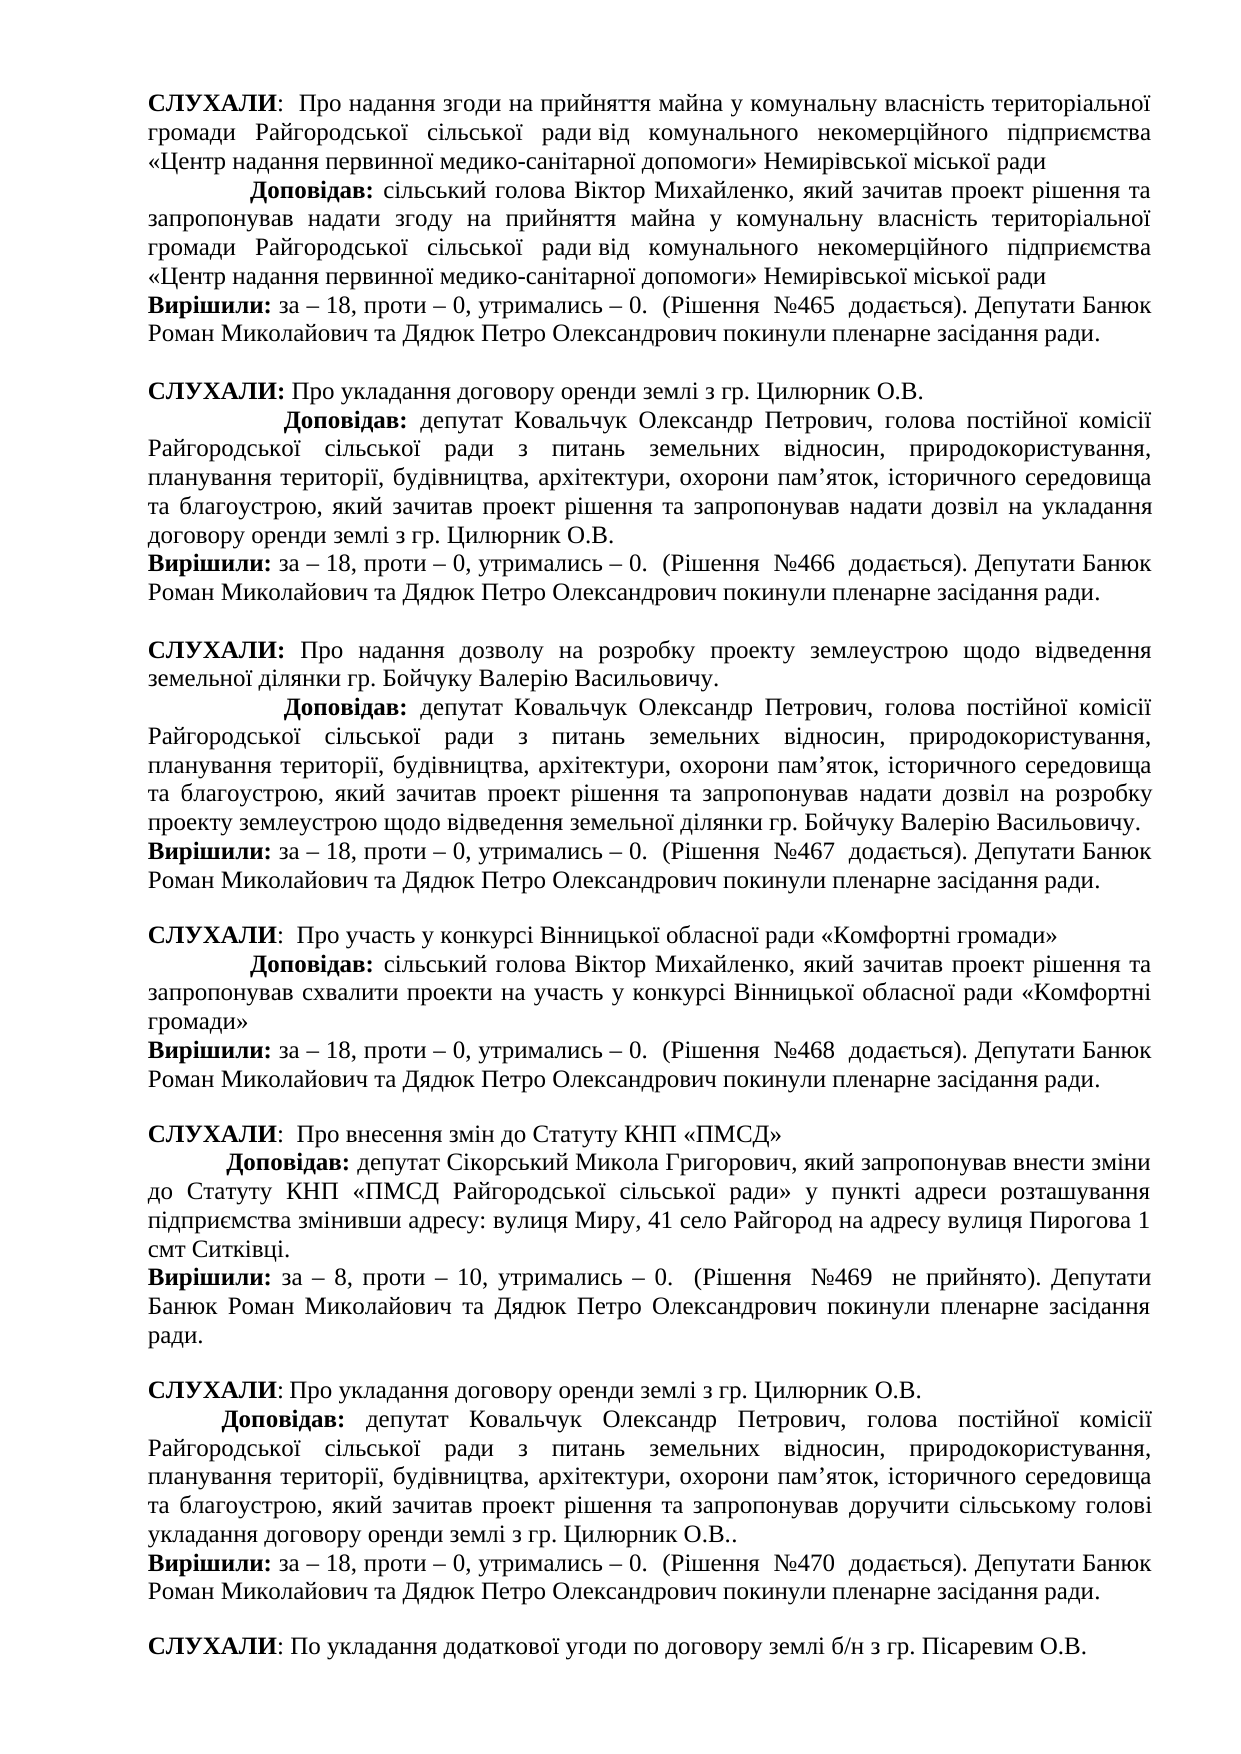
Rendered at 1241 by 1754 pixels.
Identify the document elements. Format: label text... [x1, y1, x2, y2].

text СЛУХАЛИ: Про укладання договору оренди землі з гр. Цилюрник О.В. [148, 376, 1152, 405]
text Доповідав: депутат Сікорський Микола Григорович, який запропонував внести зміни до Статуту КНП «ПМСД Райгородської сільської ради» у пункті адреси розташування підприємства змінивши адресу: вулиця Миру, 41 село Райгород на адресу вулиця Пирогова 1 смт Ситківці. [148, 1147, 1152, 1262]
text Вирішили: за – 18, проти – 0, утримались – 0. (Рішення №470 додається). Депутати Банюк Роман Миколайович та Дядюк Петро Олександрович покинули пленарне засідання ради. [148, 1548, 1152, 1605]
text Доповідав: сільський голова Віктор Михайленко, який зачитав проект рішення та запропонував схвалити проекти на участь у конкурсі Вінницької обласної ради «Комфортні громади» [148, 949, 1152, 1035]
text Вирішили: за – 18, проти – 0, утримались – 0. (Рішення №465 додається). Депутати Банюк Роман Миколайович та Дядюк Петро Олександрович покинули пленарне засідання ради. [148, 290, 1152, 347]
text СЛУХАЛИ: Про надання згоди на прийняття майна у комунальну власність територіальної громади Райгородської сільської ради від комунального некомерційного підприємства «Центр надання первинної медико-санітарної допомоги» Немирівської міської ради [148, 88, 1152, 175]
text Доповідав: депутат Ковальчук Олександр Петрович, голова постійної комісії Райгородської сільської ради з питань земельних відносин, природокористування, планування території, будівництва, архітектури, охорони пам’яток, історичного середовища та благоустрою, який зачитав проект рішення та запропонував доручити сільському голові укладання договору оренди землі з гр. Цилюрник О.В.. [148, 1404, 1152, 1548]
text СЛУХАЛИ: По укладання додаткової угоди по договору землі б/н з гр. Пісаревим О.В. [148, 1631, 1152, 1660]
text СЛУХАЛИ: Про внесення змін до Статуту КНП «ПМСД» [148, 1119, 1152, 1147]
text Вирішили: за – 8, проти – 10, утримались – 0. (Рішення №469 не прийнято). Депутати Банюк Роман Миколайович та Дядюк Петро Олександрович покинули пленарне засідання ради. [148, 1262, 1152, 1349]
text Вирішили: за – 18, проти – 0, утримались – 0. (Рішення №468 додається). Депутати Банюк Роман Миколайович та Дядюк Петро Олександрович покинули пленарне засідання ради. [148, 1035, 1152, 1092]
text СЛУХАЛИ: Про участь у конкурсі Вінницької обласної ради «Комфортні громади» [148, 920, 1152, 949]
text СЛУХАЛИ: Про надання дозволу на розробку проекту землеустрою щодо відведення земельної ділянки гр. Бойчуку Валерію Васильовичу. [148, 635, 1152, 692]
text СЛУХАЛИ: Про укладання договору оренди землі з гр. Цилюрник О.В. [148, 1375, 1152, 1404]
text Доповідав: депутат Ковальчук Олександр Петрович, голова постійної комісії Райгородської сільської ради з питань земельних відносин, природокористування, планування території, будівництва, архітектури, охорони пам’яток, історичного середовища та благоустрою, який зачитав проект рішення та запропонував надати дозвіл на укладання договору оренди землі з гр. Цилюрник О.В. [148, 405, 1152, 548]
text Доповідав: сільський голова Віктор Михайленко, який зачитав проект рішення та запропонував надати згоду на прийняття майна у комунальну власність територіальної громади Райгородської сільської ради від комунального некомерційного підприємства «Центр надання первинної медико-санітарної допомоги» Немирівської міської ради [148, 175, 1152, 290]
text Доповідав: депутат Ковальчук Олександр Петрович, голова постійної комісії Райгородської сільської ради з питань земельних відносин, природокористування, планування території, будівництва, архітектури, охорони пам’яток, історичного середовища та благоустрою, який зачитав проект рішення та запропонував надати дозвіл на розробку проекту землеустрою щодо відведення земельної ділянки гр. Бойчуку Валерію Васильовичу. [148, 692, 1152, 836]
text Вирішили: за – 18, проти – 0, утримались – 0. (Рішення №467 додається). Депутати Банюк Роман Миколайович та Дядюк Петро Олександрович покинули пленарне засідання ради. [148, 836, 1152, 893]
text Вирішили: за – 18, проти – 0, утримались – 0. (Рішення №466 додається). Депутати Банюк Роман Миколайович та Дядюк Петро Олександрович покинули пленарне засідання ради. [148, 548, 1152, 606]
